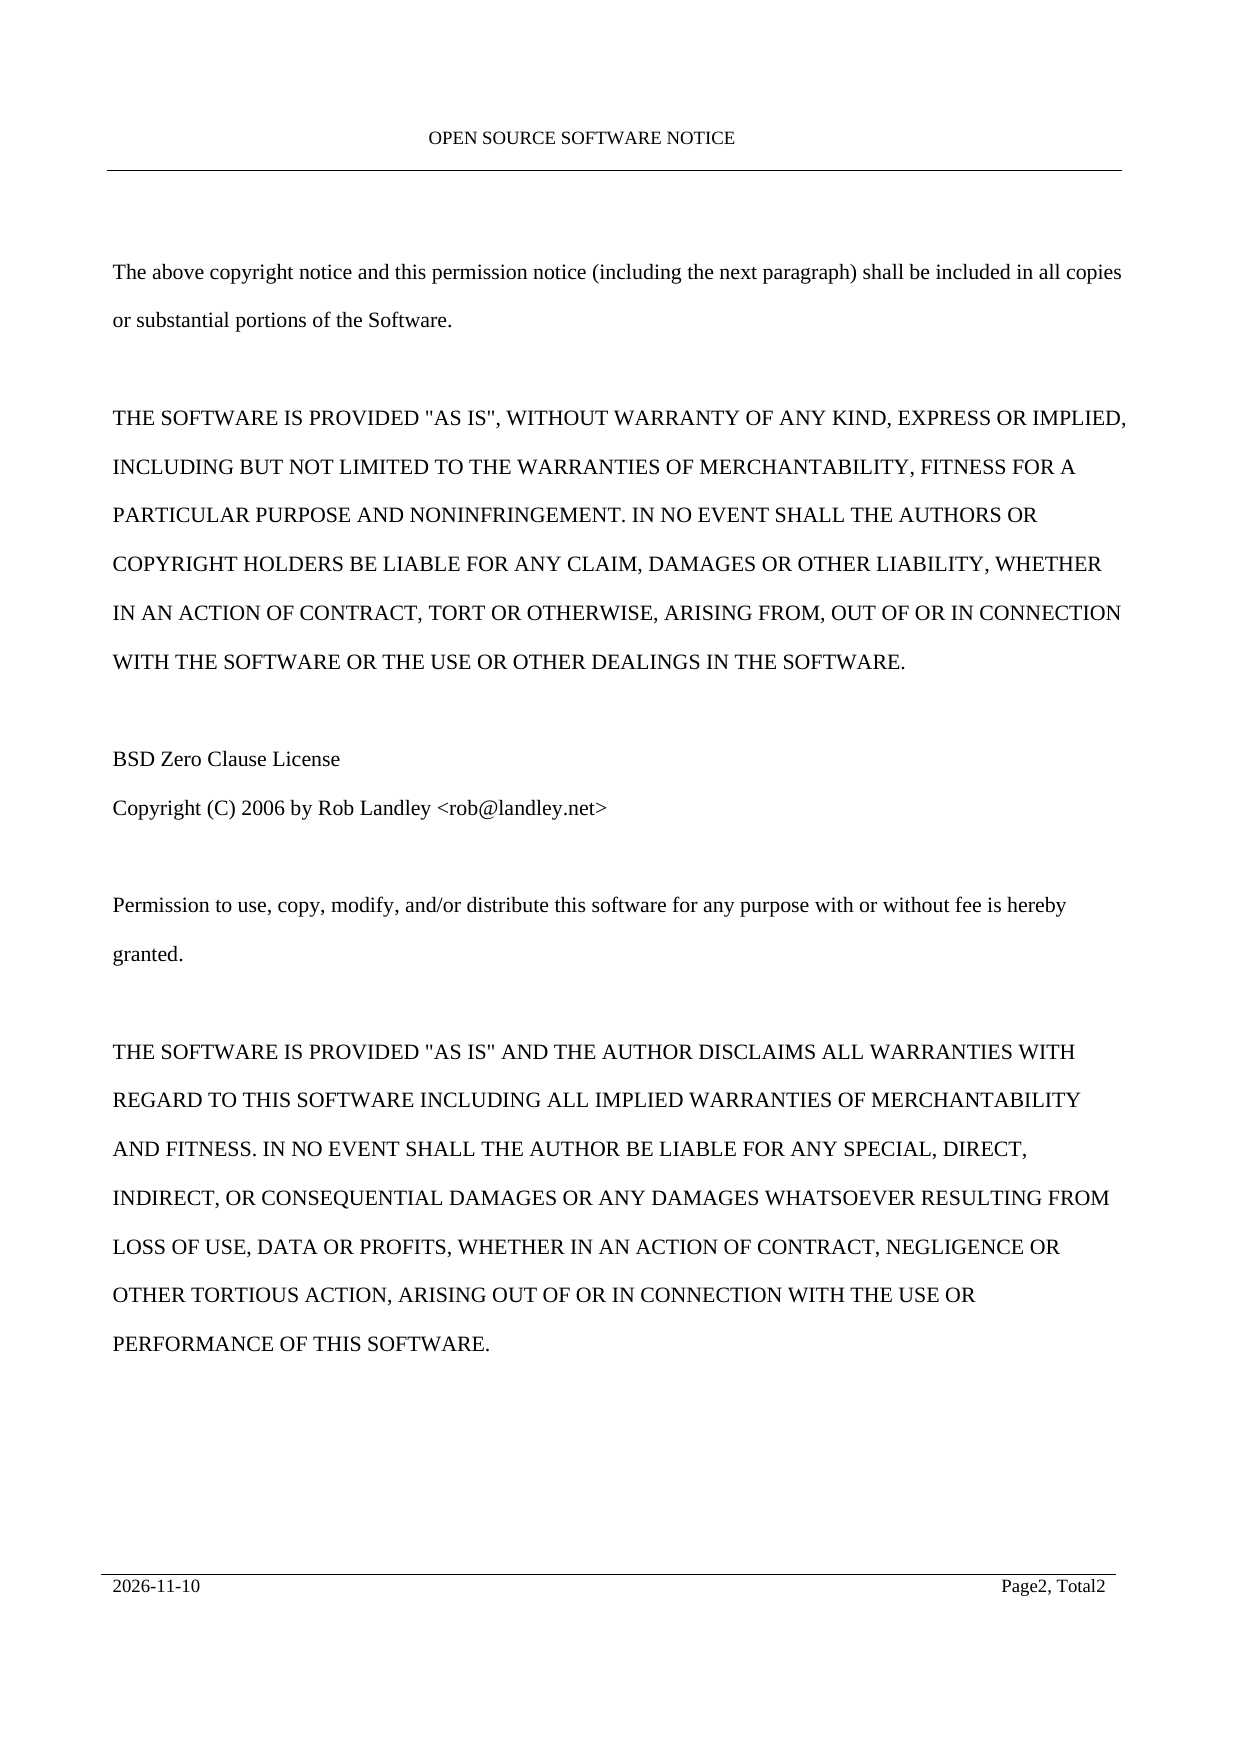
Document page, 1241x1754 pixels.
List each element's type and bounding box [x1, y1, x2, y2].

text [112, 206, 1128, 1409]
